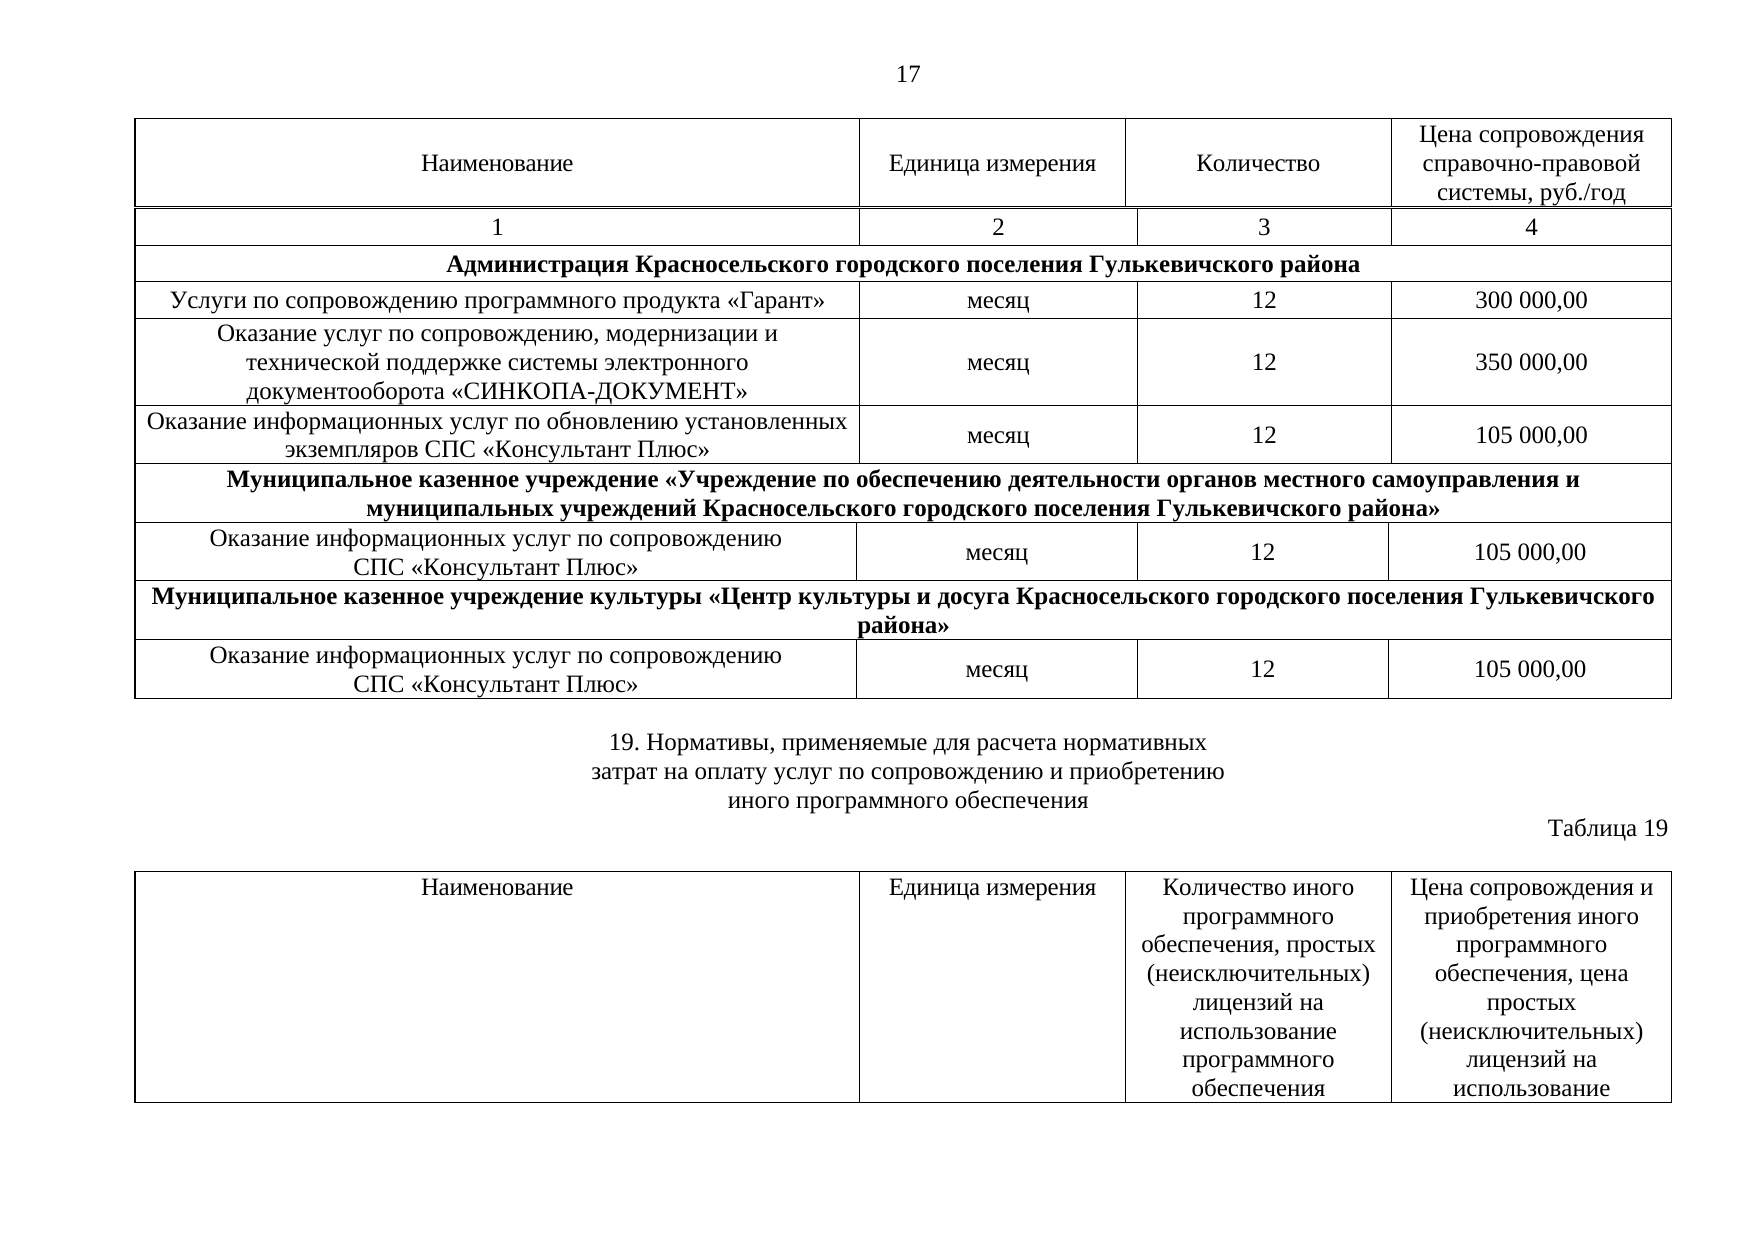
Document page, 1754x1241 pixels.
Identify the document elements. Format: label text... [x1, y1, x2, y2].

table_cell месяц [860, 406, 1137, 463]
table_header 4 [1392, 209, 1671, 244]
table_cell 12 [1138, 319, 1391, 405]
table_cell Оказание информационных услуг по обновлению установленных экземпляров СПС «Консультант Плюс» [136, 406, 859, 463]
table_cell 12 [1138, 282, 1391, 317]
table_header 2 [860, 209, 1137, 244]
table_cell месяц [860, 282, 1137, 317]
table_cell месяц [857, 523, 1137, 580]
table_cell Муниципальное казенное учреждение культуры «Центр культуры и досуга Красносельского городского поселения Гулькевичского района» [136, 581, 1671, 639]
text иного программного обеспечения [148, 785, 1668, 813]
table_cell Оказание информационных услуг по сопровождению СПС «Консультант Плюс» [136, 523, 856, 580]
text затрат на оплату услуг по сопровождению и приобретению [148, 756, 1668, 785]
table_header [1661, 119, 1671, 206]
table_header Количество [1126, 119, 1391, 206]
table_cell 105 000,00 [1389, 640, 1671, 697]
table_header Наименование [136, 872, 859, 1102]
table_header Единица измерения [860, 872, 1125, 1102]
text Таблица 19 [148, 813, 1668, 842]
table_cell 12 [1138, 406, 1391, 463]
table_cell 105 000,00 [1392, 406, 1671, 463]
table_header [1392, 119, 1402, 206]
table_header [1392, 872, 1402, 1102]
table_cell Муниципальное казенное учреждение «Учреждение по обеспечению деятельности органов местного самоуправления и муниципальных учреждений Красносельского городского поселения Гулькевичского района» [136, 464, 1671, 522]
table_header Единица измерения [860, 119, 1125, 206]
table_cell 12 [1138, 523, 1388, 580]
text 19. Нормативы, применяемые для расчета нормативных [148, 727, 1668, 756]
table_header Наименование [136, 119, 859, 206]
table_cell месяц [860, 319, 1137, 405]
table_cell 350 000,00 [1392, 319, 1671, 405]
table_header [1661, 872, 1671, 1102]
table_cell Услуги по сопровождению программного продукта «Гарант» [136, 282, 859, 317]
table_cell 105 000,00 [1389, 523, 1671, 580]
table_cell 300 000,00 [1392, 282, 1671, 317]
table_header 1 [136, 209, 859, 244]
table_cell месяц [857, 640, 1137, 697]
table_cell Оказание информационных услуг по сопровождению СПС «Консультант Плюс» [136, 640, 856, 697]
table_cell 12 [1138, 640, 1388, 697]
table_header 3 [1138, 209, 1391, 244]
table_cell Администрация Красносельского городского поселения Гулькевичского района [136, 246, 1671, 281]
table_cell Оказание услуг по сопровождению, модернизации и технической поддержке системы электронного документооборота «СИНКОПА-ДОКУМЕНТ» [136, 319, 859, 405]
